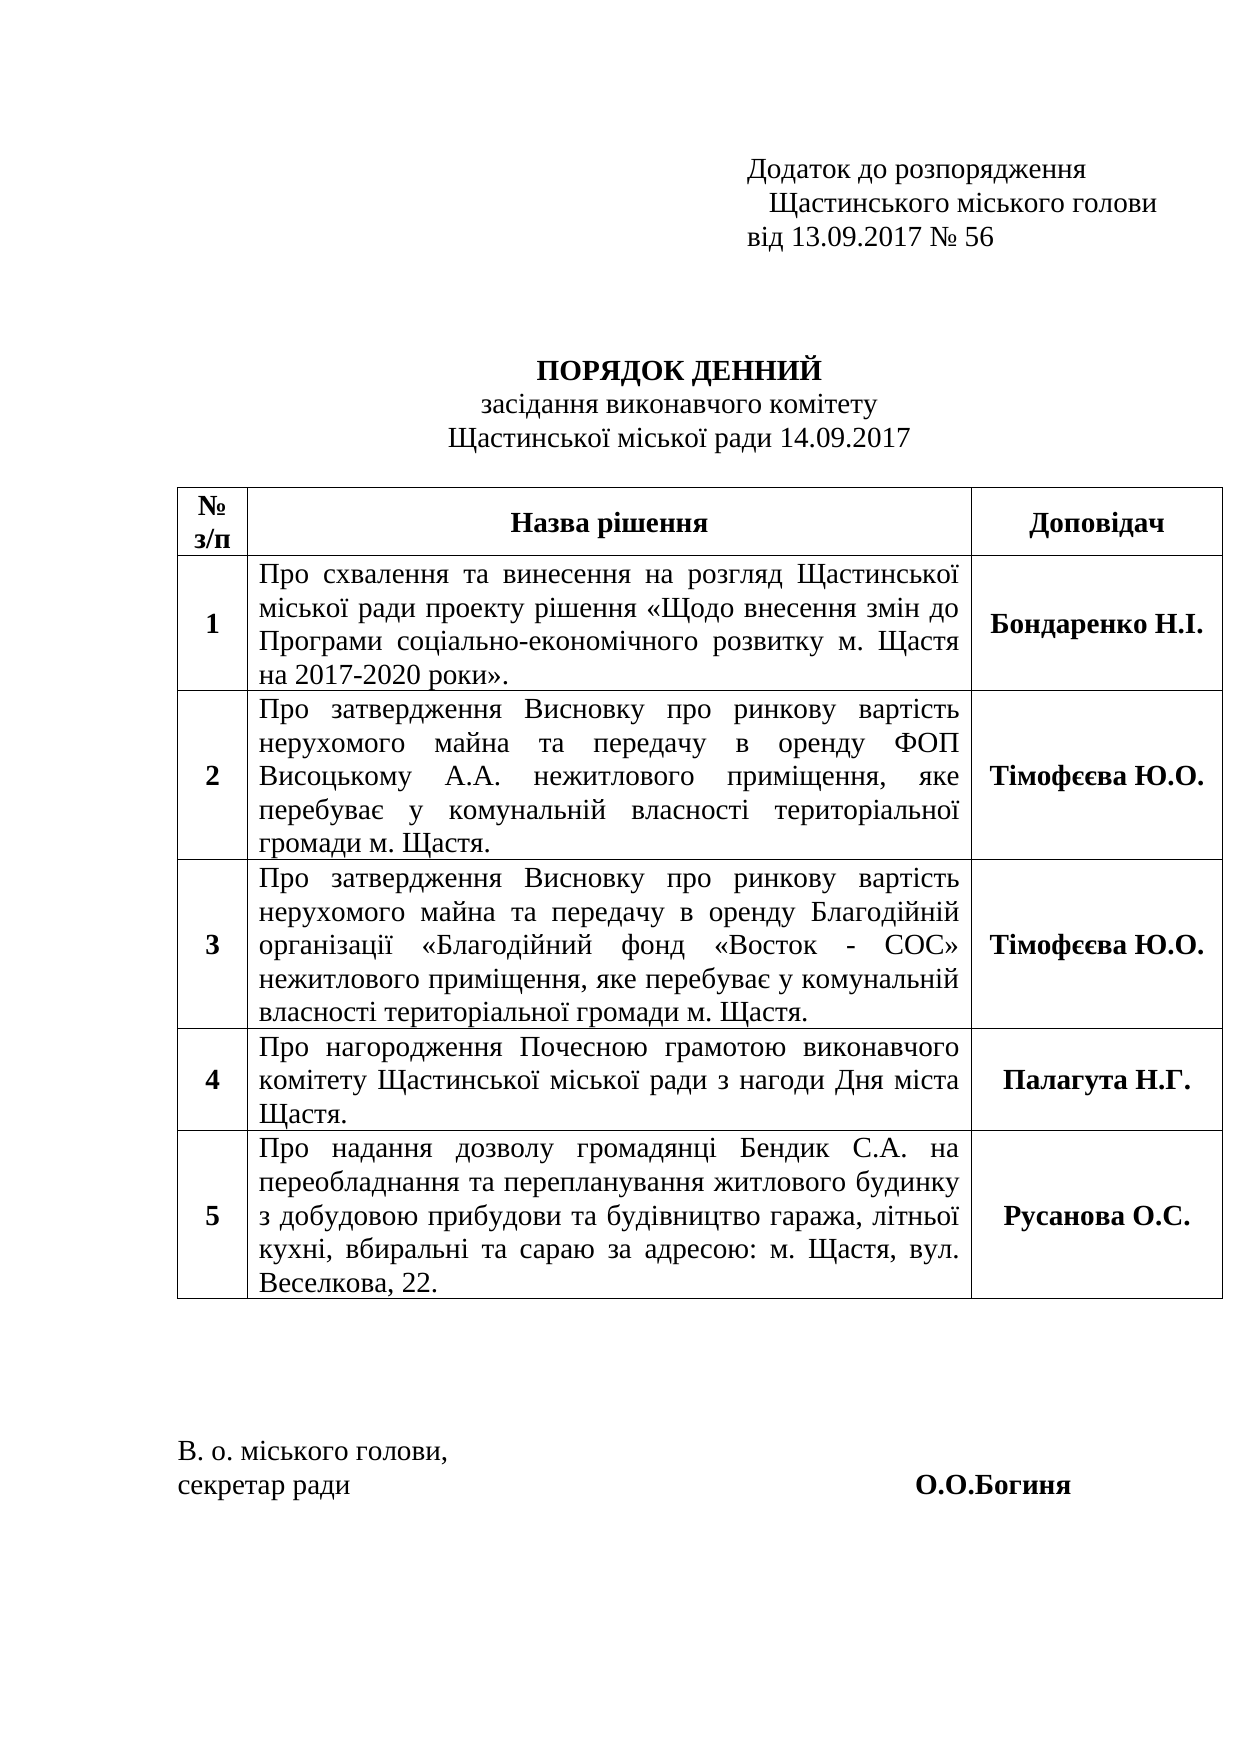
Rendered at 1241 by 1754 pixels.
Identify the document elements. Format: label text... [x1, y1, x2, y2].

text Додаток до розпорядження [177, 152, 1181, 185]
table_header Доповідач [972, 488, 1222, 555]
table_cell Тімофєєва Ю.О. [972, 860, 1222, 1028]
text Щастинського міського голови [177, 185, 1181, 219]
text засідання виконавчого комітету [177, 386, 1181, 420]
table_cell Тімофєєва Ю.О. [972, 691, 1222, 859]
table_cell Про схвалення та винесення на розгляд Щастинської міської ради проекту рішення «Щодо внесення змін до Програми соціально-економічного розвитку м. Щастя на 2017-2020 роки». [248, 556, 971, 690]
table_cell 1 [178, 556, 247, 690]
table_cell 2 [178, 691, 247, 859]
text В. о. міського голови, [177, 1433, 1181, 1467]
table_header № з/п [178, 488, 247, 555]
table_cell Про затвердження Висновку про ринкову вартість нерухомого майна та передачу в оренду Благодійній організації «Благодійний фонд «Восток - СОС» нежитлового приміщення, яке перебуває у комунальній власності територіальної громади м. Щастя. [248, 860, 971, 1028]
table_cell 5 [178, 1131, 247, 1298]
table_cell 4 [178, 1029, 247, 1129]
text Щастинської міської ради 14.09.2017 [177, 420, 1181, 453]
table_cell 3 [178, 860, 247, 1028]
table_cell Про нагородження Почесною грамотою виконавчого комітету Щастинської міської ради з нагоди Дня міста Щастя. [248, 1029, 971, 1129]
table_cell Бондаренко Н.І. [972, 556, 1222, 690]
text секретар ради О.О.Богиня [177, 1467, 1181, 1501]
table_cell Про надання дозволу громадянці Бендик С.А. на переобладнання та перепланування житлового будинку з добудовою прибудови та будівництво гаража, літньої кухні, вбиральні та сараю за адресою: м. Щастя, вул. Веселкова, 22. [248, 1131, 971, 1298]
table_cell Палагута Н.Г. [972, 1029, 1222, 1129]
table_cell Русанова О.С. [972, 1131, 1222, 1298]
text від 13.09.2017 № 56 [177, 219, 1181, 252]
table_cell Про затвердження Висновку про ринкову вартість нерухомого майна та передачу в оренду ФОП Висоцькому А.А. нежитлового приміщення, яке перебуває у комунальній власності територіальної громади м. Щастя. [248, 691, 971, 859]
text ПОРЯДОК ДЕННИЙ [177, 353, 1181, 386]
table_header Назва рішення [248, 488, 971, 555]
